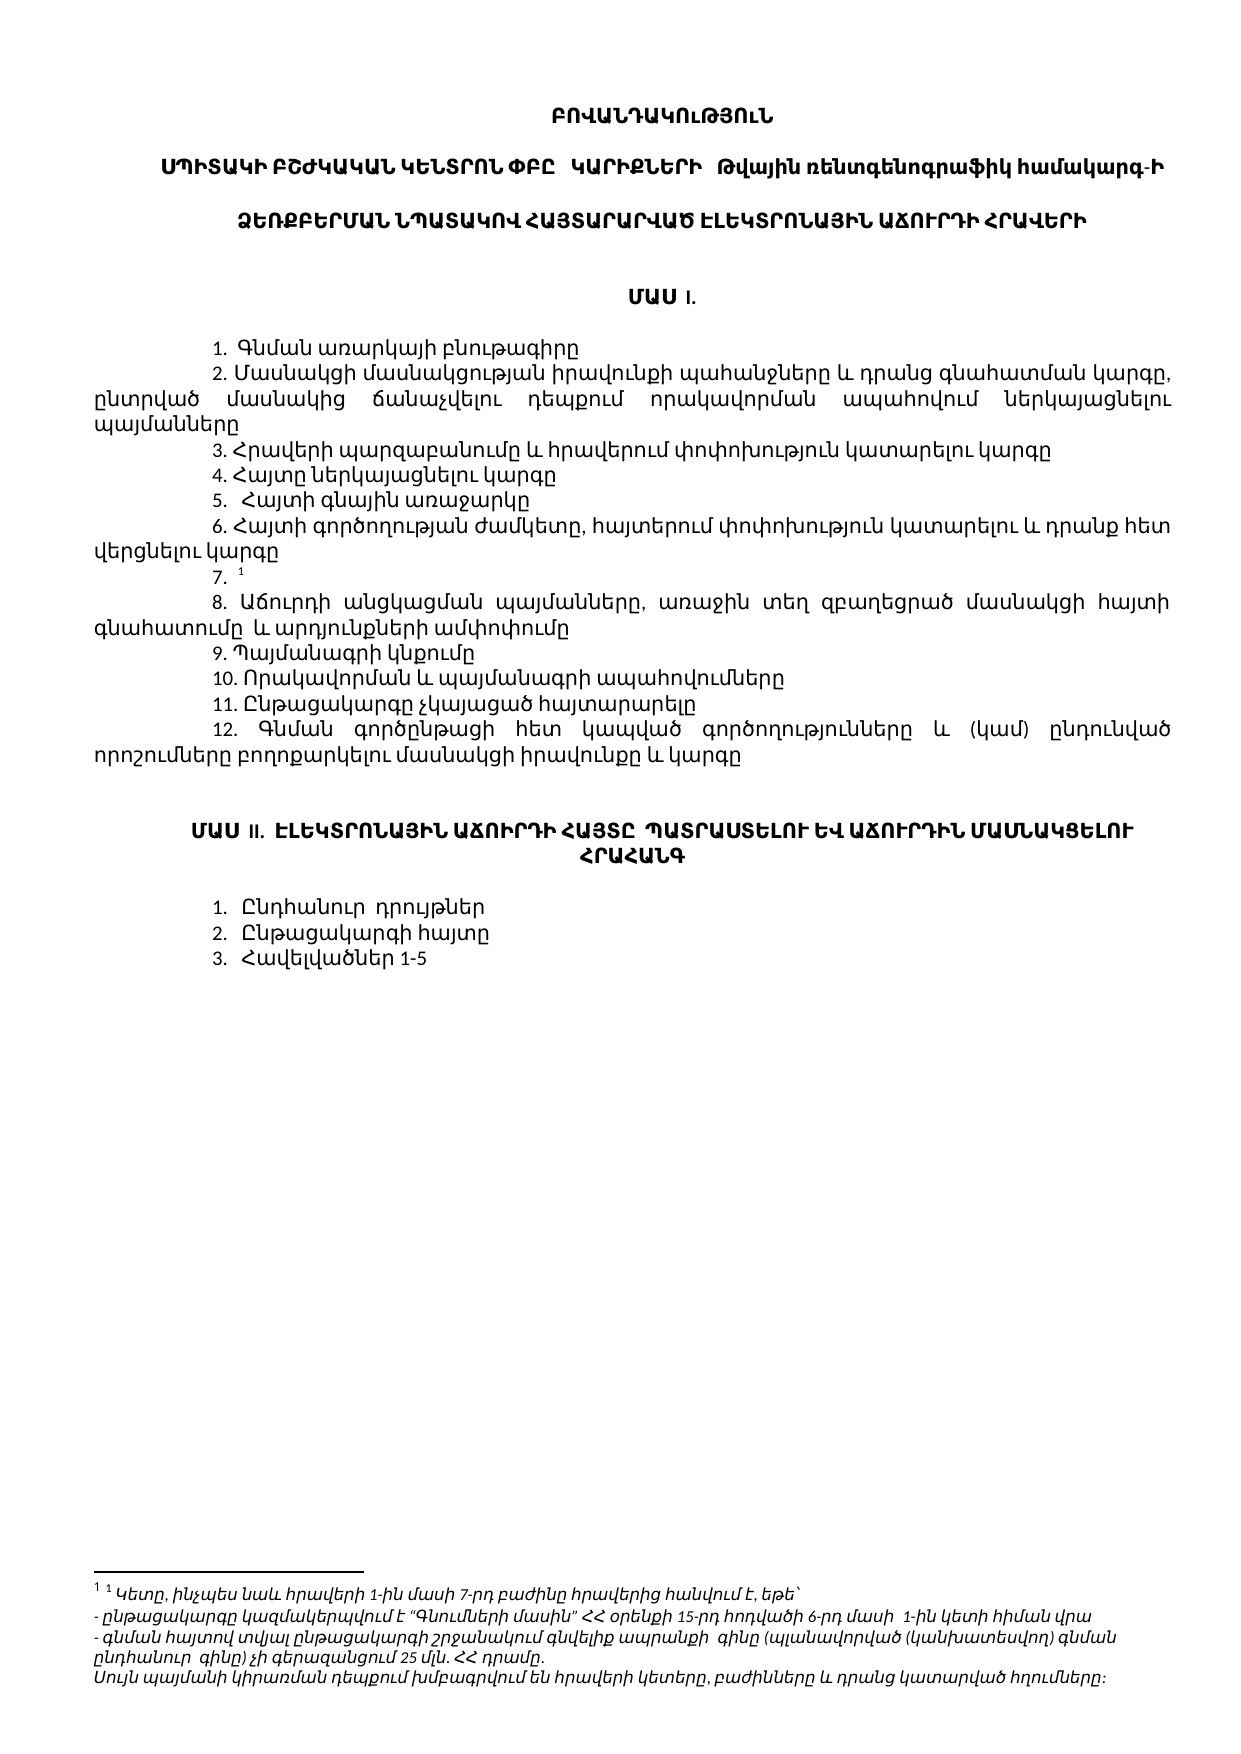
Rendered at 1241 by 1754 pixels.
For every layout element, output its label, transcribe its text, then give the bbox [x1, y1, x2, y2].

text 6. Հայտի գործողության ժամկետը, հայտերում փոփոխություն կատարելու և դրանք հետ վերցնելու կարգը [94, 513, 1171, 564]
text ՁԵՌՔԲԵՐՄԱՆ ՆՊԱՏԱԿՈՎ ՀԱՅՏԱՐԱՐՎԱԾ ԷԼԵԿՏՐՈՆԱՅԻՆ ԱՃՈՒՐԴԻ ՀՐԱՎԵՐԻ [94, 208, 1171, 233]
text 12. Գնման գործընթացի հետ կապված գործողությունները և (կամ) ընդունված որոշումները բողոքարկելու մասնակցի իրավունքը և կարգը [94, 716, 1171, 767]
text 1. Գնման առարկայի բնութագիրը [94, 335, 1171, 361]
text 10. Որակավորման և պայմանագրի ապահովումները [94, 666, 1171, 691]
text 3. Հրավերի պարզաբանումը և հրավերում փոփոխություն կատարելու կարգը [94, 437, 1171, 462]
text 2. Մասնակցի մասնակցության իրավունքի պահանջները և դրանց գնահատման կարգը, ընտրված մասնակից ճանաչվելու դեպքում որակավորման ապահովում ներկայացնելու պայմանները [94, 361, 1171, 437]
text 7. 1 [94, 564, 1171, 589]
text 2. Ընթացակարգի հայտը [94, 920, 1171, 945]
text 4. Հայտը ներկայացնելու կարգը [94, 462, 1171, 488]
text ՄԱՍ I. [94, 284, 1171, 310]
text ԲՈՎԱՆԴԱԿՈւԹՅՈւՆ [94, 103, 1171, 128]
text 5. Հայտի գնային առաջարկը [94, 488, 1171, 513]
text 9. Պայմանագրի կնքումը [94, 640, 1171, 666]
text ՍՊԻՏԱԿԻ ԲՇԺԿԱԿԱՆ ԿԵՆՏՐՈՆ ՓԲԸ ԿԱՐԻՔՆԵՐԻ Թվային ռենտգենոգրաֆիկ համակարգ-Ի [94, 154, 1171, 179]
text 3. Հավելվածներ 1-5 [94, 945, 1171, 971]
text ՄԱՍ II. ԷԼԵԿՏՐՈՆԱՅԻՆ ԱՃՈԻՐԴԻ ՀԱՅՏԸ ՊԱՏՐԱՍՏԵԼՈՒ ԵՎ ԱՃՈՒՐԴԻՆ ՄԱՍՆԱԿՑԵԼՈՒ ՀՐԱՀԱՆԳ [94, 818, 1171, 869]
text 11. Ընթացակարգը չկայացած հայտարարելը [94, 691, 1171, 716]
text 1. Ընդհանուր դրույթներ [94, 894, 1171, 920]
text 8. Աճուրդի անցկացման պայմանները, առաջին տեղ զբաղեցրած մասնակցի հայտի գնահատումը և արդյունքների ամփոփումը [94, 589, 1171, 640]
